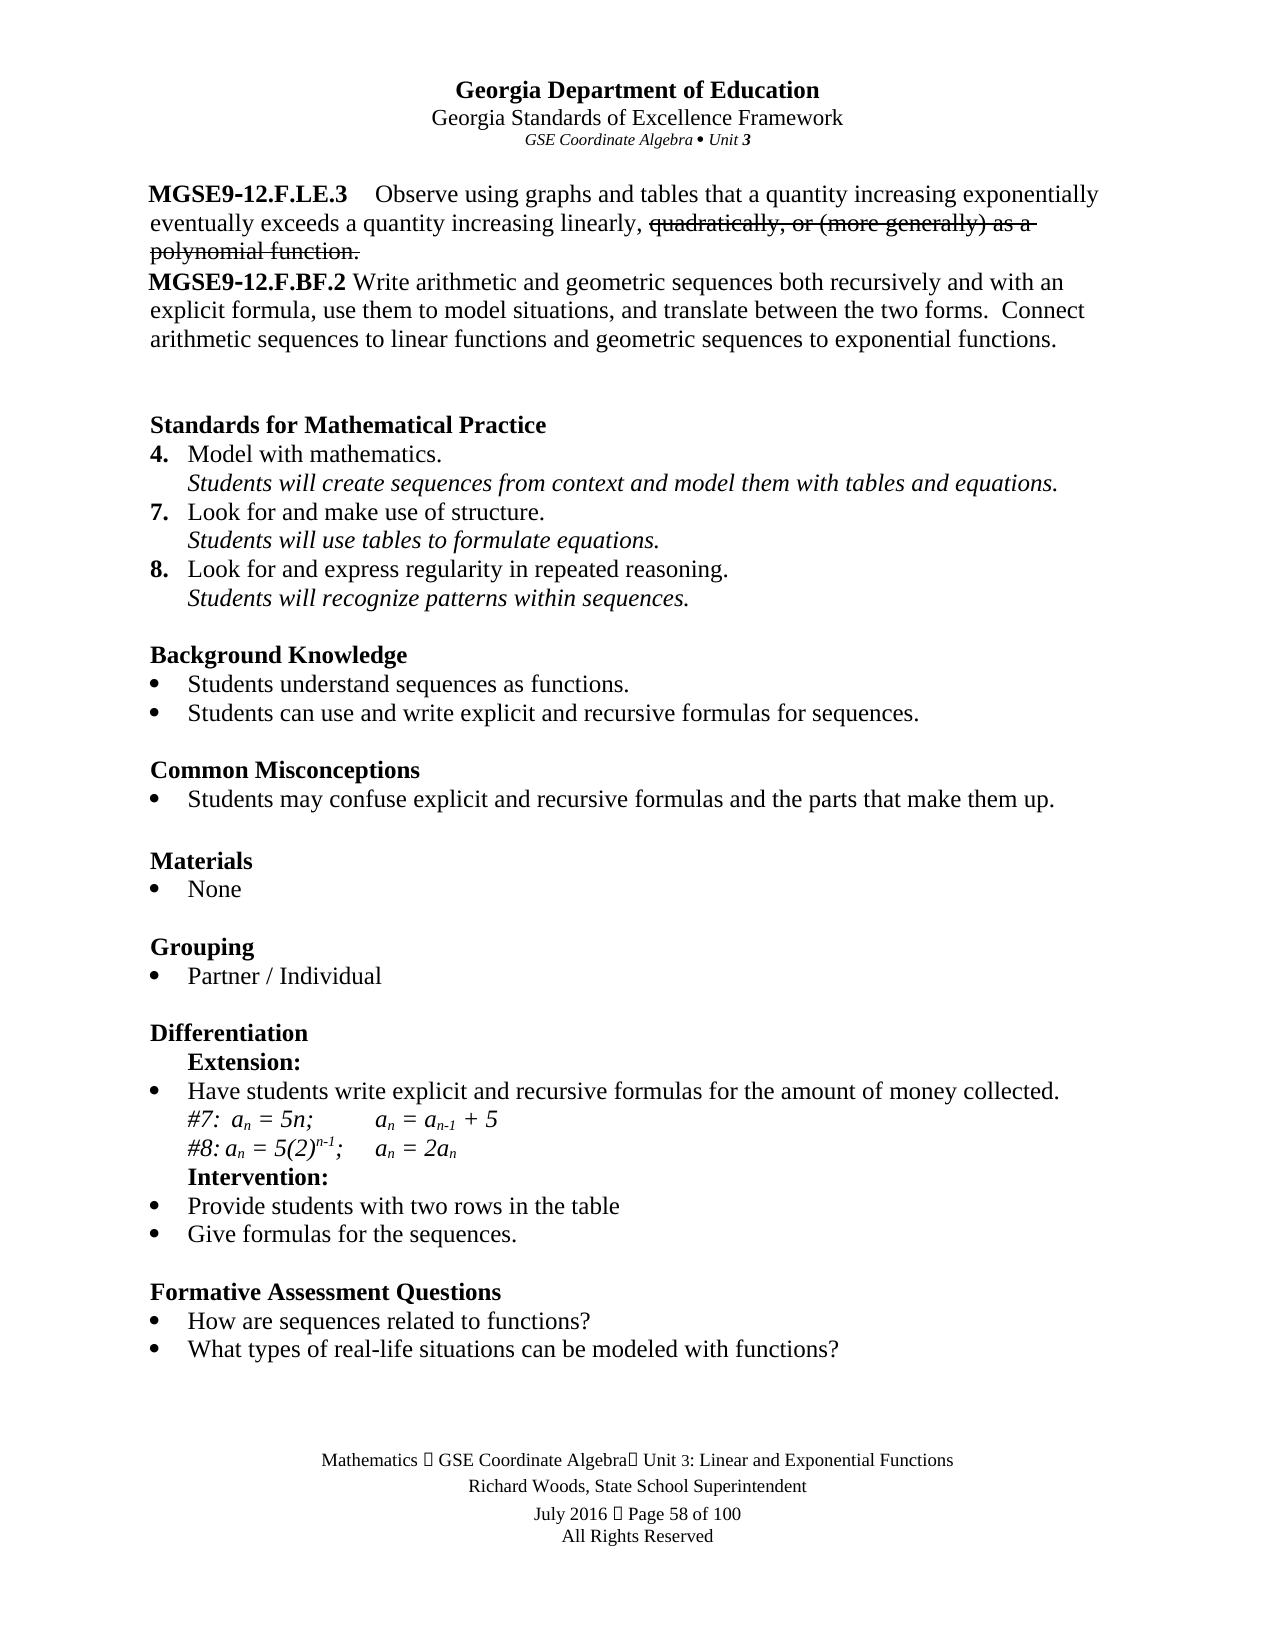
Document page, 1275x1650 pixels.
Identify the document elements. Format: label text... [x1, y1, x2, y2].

list Students may confuse explicit and recursive formulas and the parts that make them up. [150, 784, 1125, 813]
text Intervention: [150, 1162, 1125, 1191]
text 8. Look for and express regularity in repeated reasoning. Students will recognize patterns within sequences. [150, 554, 1125, 612]
list What types of real-life situations can be modeled with functions? [150, 1334, 1125, 1363]
text 7. Look for and make use of structure. Students will use tables to formulate equations. [150, 497, 1125, 554]
text Differentiation [150, 1018, 1125, 1047]
text Formative Assessment Questions [150, 1277, 1125, 1306]
list Give formulas for the sequences. [150, 1219, 1125, 1248]
text MGSE9‐12.F.BF.2 Write arithmetic and geometric sequences both recursively and with an explicit formula, use them to model situations, and translate between the two forms. Connect arithmetic sequences to linear functions and geometric sequences to exponential functions. [148, 265, 1125, 353]
list Have students write explicit and recursive formulas for the amount of money collected. #7: an = 5n; an = an-1 + 5 #8: an = 5(2)n-1; an = 2an [150, 1076, 1125, 1162]
text Standards for Mathematical Practice [150, 410, 1125, 439]
text 4. Model with mathematics. Students will create sequences from context and model them with tables and equations. [150, 439, 1125, 497]
text Background Knowledge [150, 640, 1125, 669]
text Common Misconceptions [150, 755, 1125, 784]
list Students understand sequences as functions. [150, 669, 1125, 698]
text Materials [150, 846, 1125, 874]
list None [150, 874, 1125, 903]
text MGSE9‐12.F.LE.3 Observe using graphs and tables that a quantity increasing exponentially eventually exceeds a quantity increasing linearly, quadratically, or (more generally) as a polynomial function. [148, 177, 1125, 265]
list Provide students with two rows in the table [150, 1191, 1125, 1219]
list Partner / Individual [150, 961, 1125, 989]
text Grouping [150, 932, 1125, 961]
list How are sequences related to functions? [150, 1306, 1125, 1334]
list Students can use and write explicit and recursive formulas for sequences. [150, 698, 1125, 727]
text Extension: [150, 1047, 1125, 1076]
